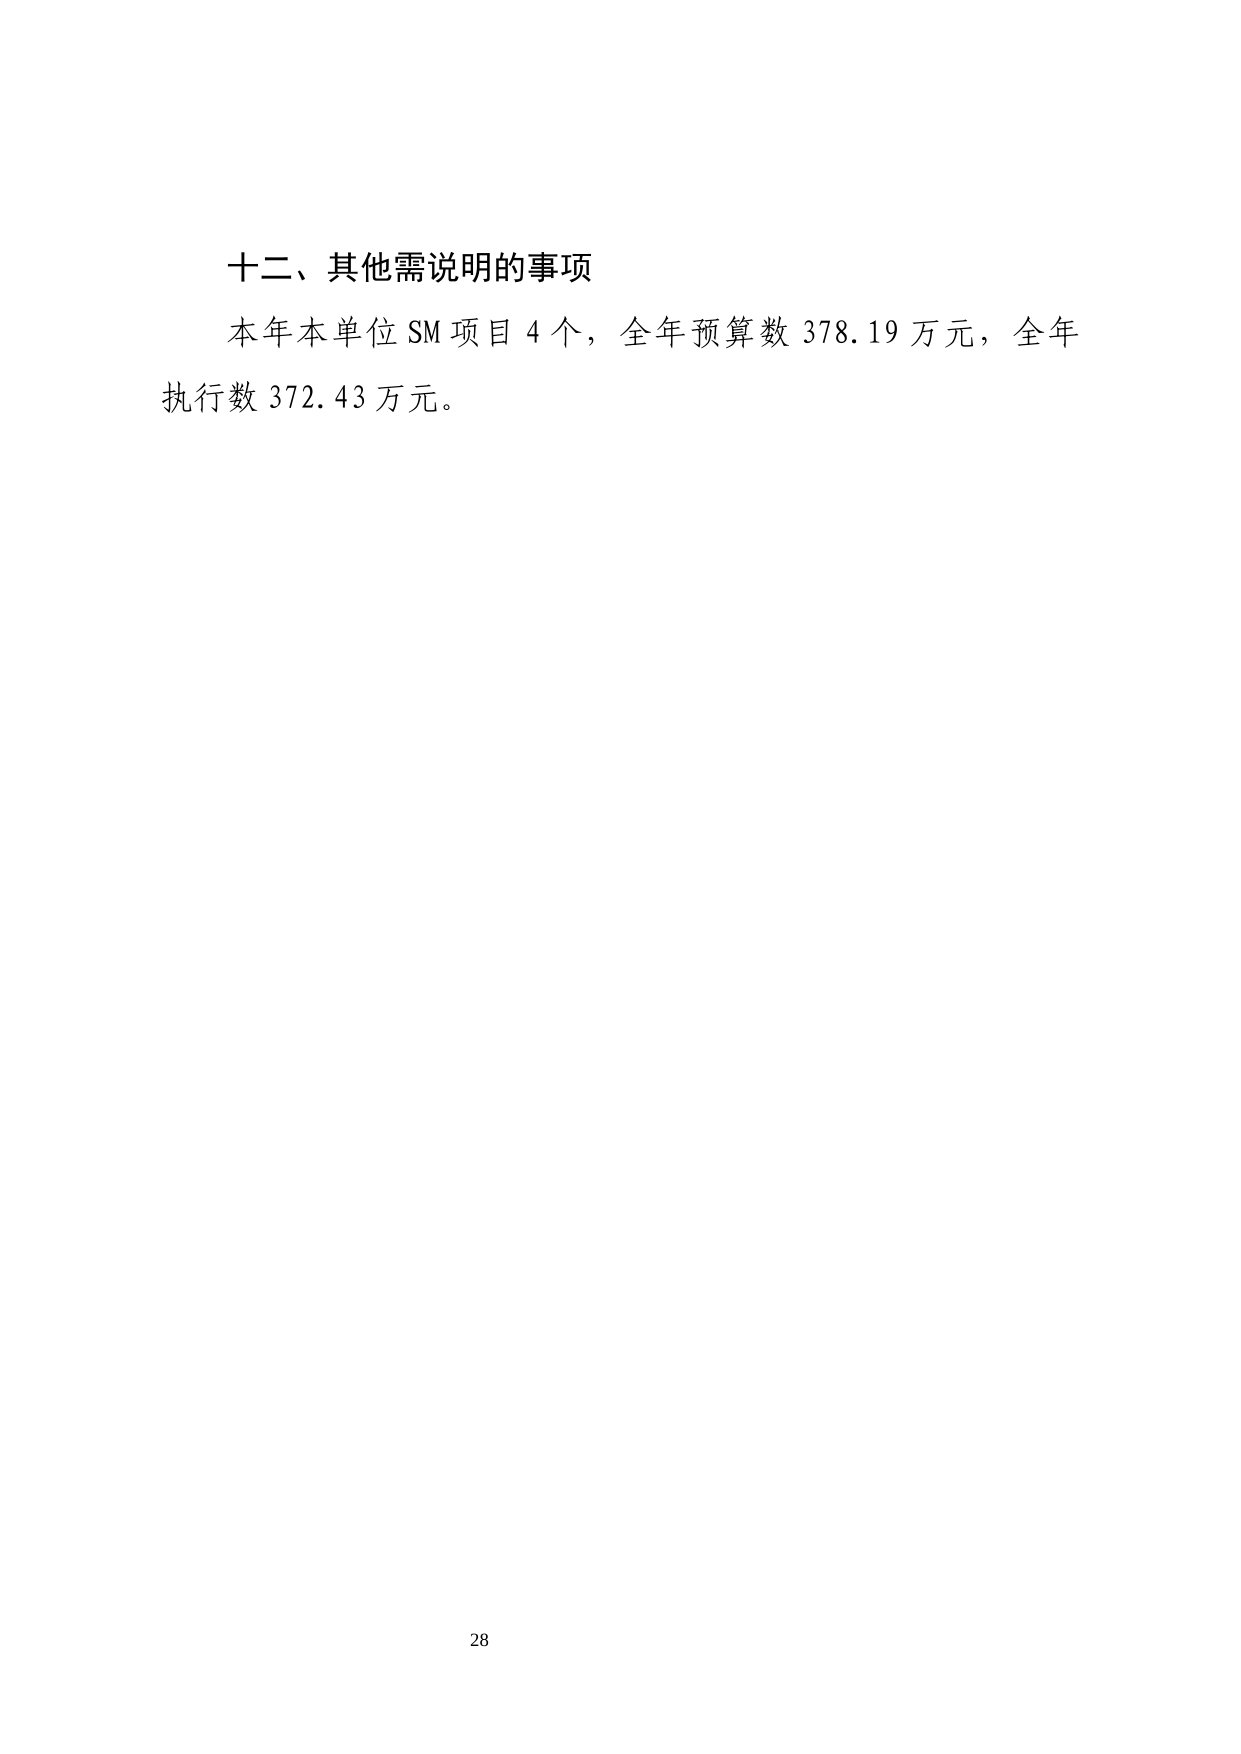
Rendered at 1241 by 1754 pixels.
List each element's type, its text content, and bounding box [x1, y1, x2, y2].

text 十二、其他需说明的事项 [159, 233, 1081, 298]
text 本年本单位SM项目4个，全年预算数378.19万元，全年执行数372.43万元。 [159, 298, 1081, 428]
